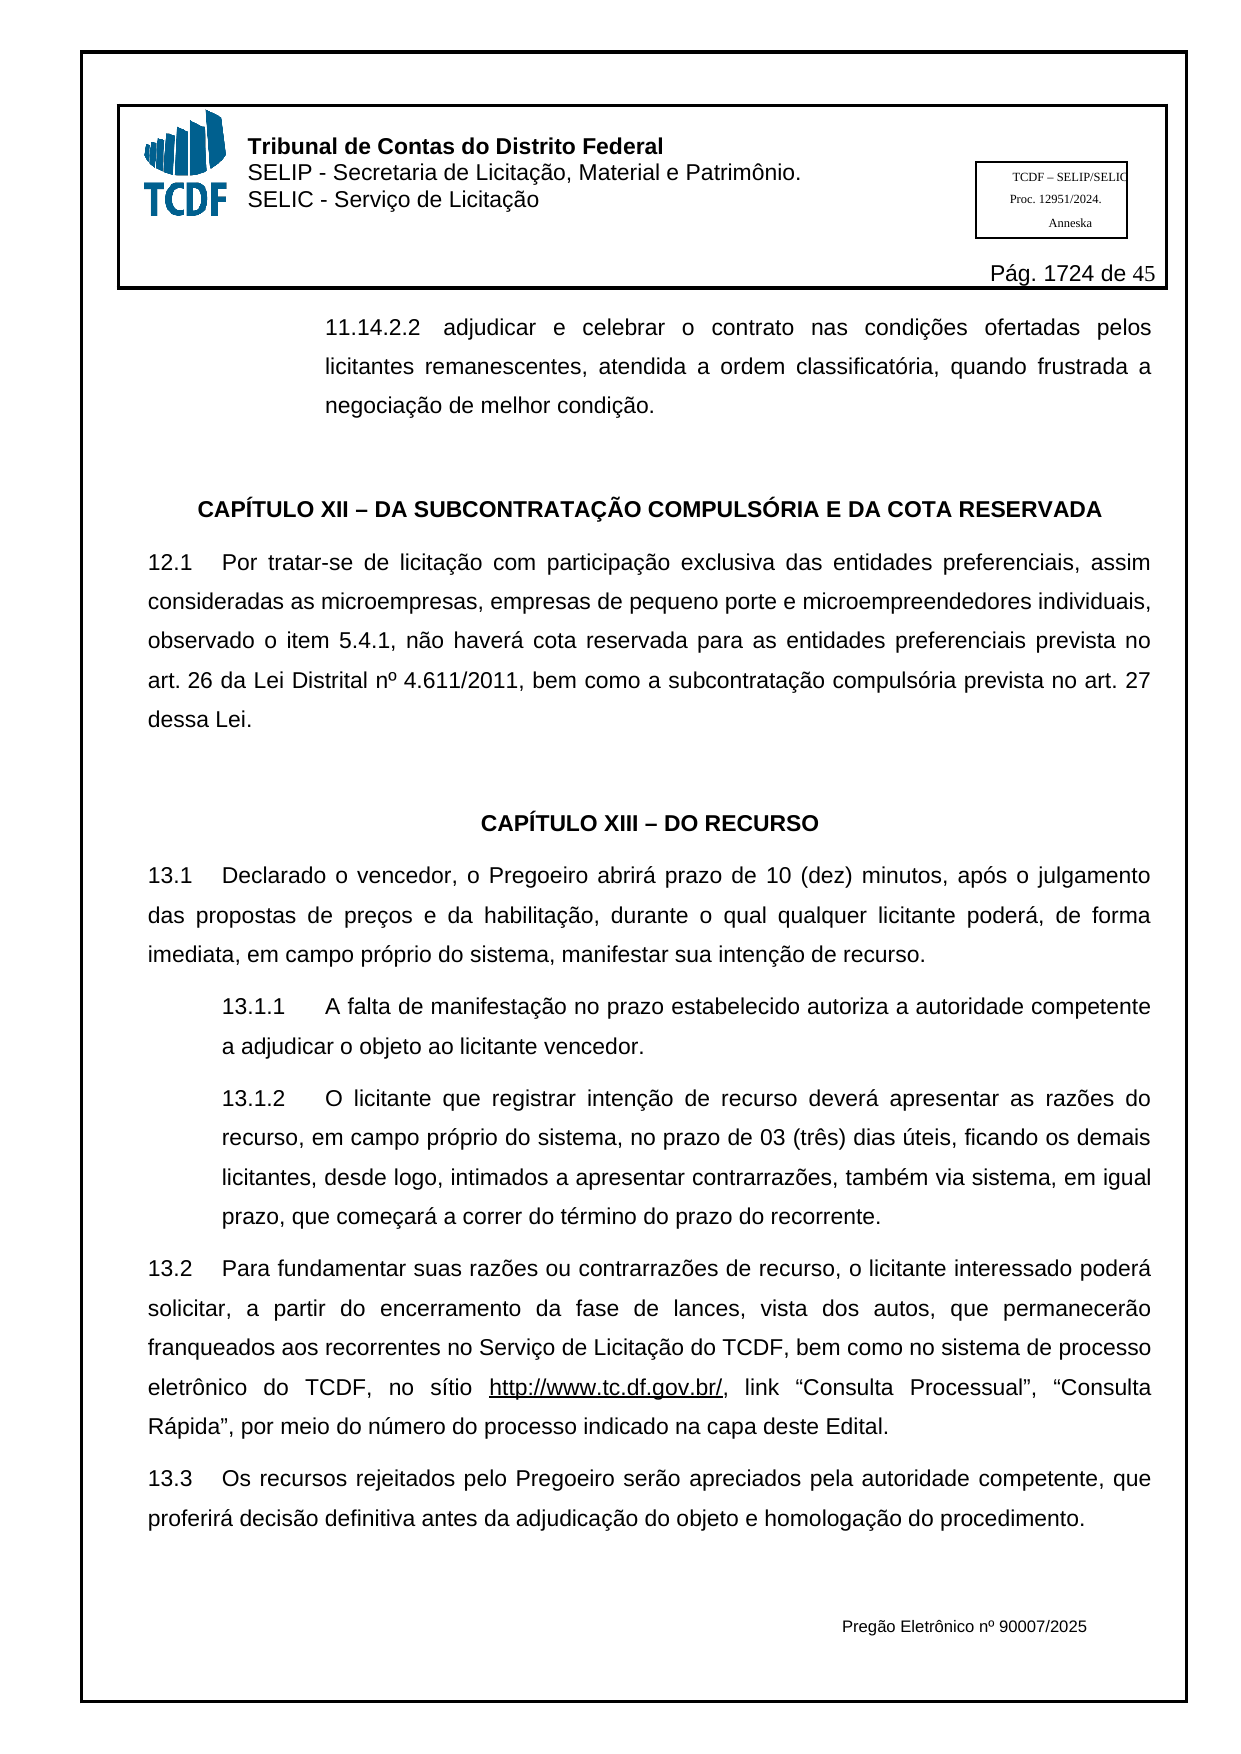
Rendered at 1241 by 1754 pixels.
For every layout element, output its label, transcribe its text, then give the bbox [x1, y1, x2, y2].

text 12.1 Por tratar-se de licitação com participação exclusiva das entidades preferenciais, assim consideradas as microempresas, empresas de pequeno porte e microempreendedores individuais, observado o item 5.4.1, não haverá cota reservada para as entidades preferenciais prevista no art. 26 da Lei Distrital nº 4.611/2011, bem como a subcontratação compulsória prevista no art. 27 dessa Lei. [148, 548, 1152, 733]
text capítulo XIII – do RECURSO [148, 810, 1152, 837]
text 13.1 Declarado o vencedor, o Pregoeiro abrirá prazo de 10 (dez) minutos, após o julgamento das propostas de preços e da habilitação, durante o qual qualquer licitante poderá, de forma imediata, em campo próprio do sistema, manifestar sua intenção de recurso. [148, 862, 1152, 968]
text 13.2 Para fundamentar suas razões ou contrarrazões de recurso, o licitante interessado poderá solicitar, a partir do encerramento da fase de lances, vista dos autos, que permanecerão franqueados aos recorrentes no Serviço de Licitação do TCDF, bem como no sistema de processo eletrônico do TCDF, no sítio http://www.tc.df.gov.br/, link “Consulta Processual”, “Consulta Rápida”, por meio do número do processo indicado na capa deste Edital. [148, 1255, 1152, 1439]
text 13.3 Os recursos rejeitados pelo Pregoeiro serão apreciados pela autoridade competente, que proferirá decisão definitiva antes da adjudicação do objeto e homologação do procedimento. [148, 1465, 1152, 1531]
text 13.1.2 O licitante que registrar intenção de recurso deverá apresentar as razões do recurso, em campo próprio do sistema, no prazo de 03 (três) dias úteis, ficando os demais licitantes, desde logo, intimados a apresentar contrarrazões, também via sistema, em igual prazo, que começará a correr do término do prazo do recorrente. [222, 1085, 1152, 1229]
text 11.14.2.2 adjudicar e celebrar o contrato nas condições ofertadas pelos licitantes remanescentes, atendida a ordem classificatória, quando frustrada a negociação de melhor condição. [325, 313, 1152, 419]
picture [129, 107, 241, 218]
text Capítulo XII – DA SUBCONTRATAÇÃO COMPULSÓRIA E DA COTA RESERVADA [148, 496, 1152, 523]
text 13.1.1 A falta de manifestação no prazo estabelecido autoriza a autoridade competente a adjudicar o objeto ao licitante vencedor. [222, 993, 1152, 1059]
